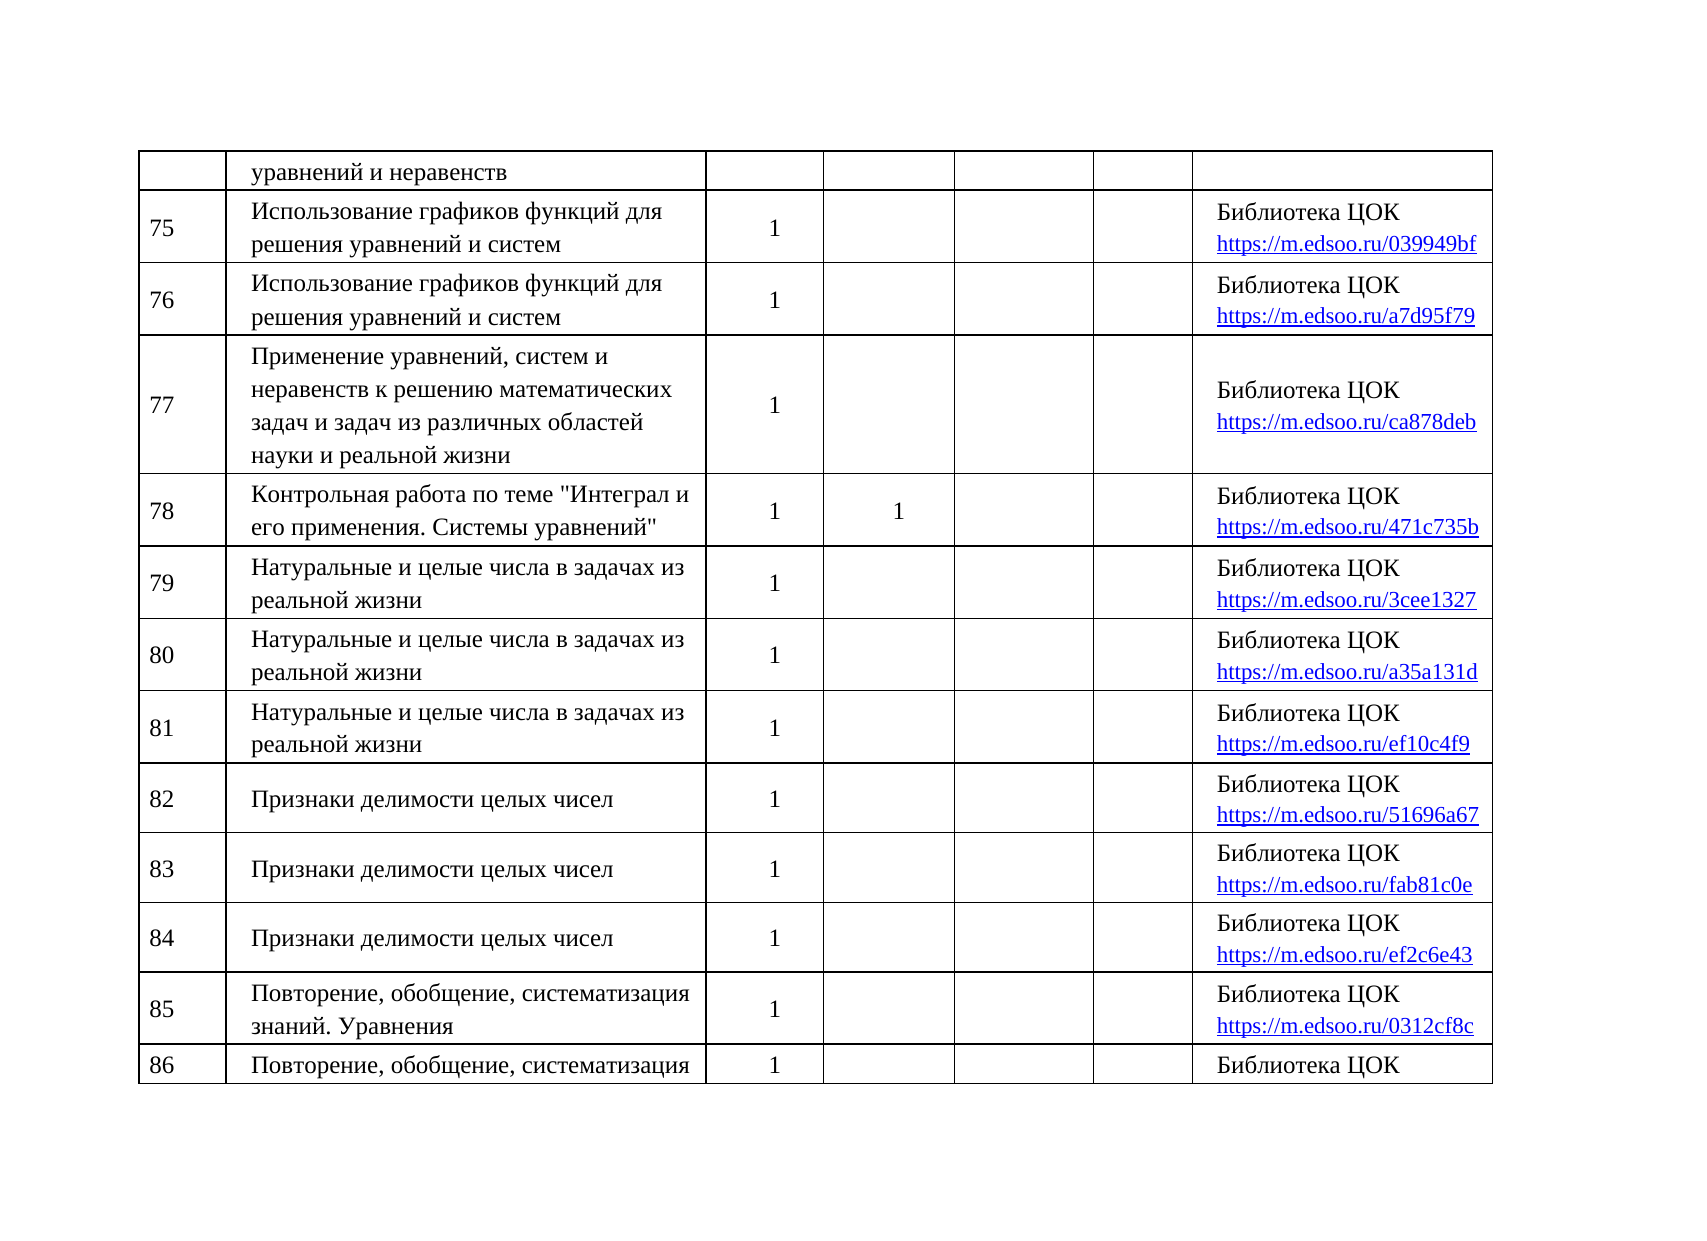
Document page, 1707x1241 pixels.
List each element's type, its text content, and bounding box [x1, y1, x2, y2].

table_cell 1 [707, 263, 823, 334]
table_cell 1 [707, 973, 823, 1043]
table_cell 1 [707, 833, 823, 901]
table_cell 1 [707, 152, 823, 189]
table_cell 1 [707, 547, 823, 617]
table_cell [1193, 1045, 1492, 1083]
table_cell [955, 1045, 1093, 1083]
table_cell Библиотека ЦОК https://m.edsoo.ru/ef10c4f9 [1193, 691, 1492, 762]
table_cell [1094, 152, 1192, 189]
table_cell 1 [707, 474, 823, 545]
table_cell [1094, 973, 1192, 1043]
table_cell [824, 263, 954, 334]
table_cell [1094, 691, 1192, 762]
table_cell [955, 619, 1093, 690]
table_cell 1 [824, 474, 954, 545]
table_cell 85 [140, 973, 225, 1043]
table_cell Библиотека ЦОК https://m.edsoo.ru/039949bf [1193, 191, 1492, 262]
table_cell [824, 973, 954, 1043]
table_cell [824, 547, 954, 617]
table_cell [1193, 152, 1492, 189]
table_cell 1 [707, 691, 823, 762]
table_cell Библиотека ЦОК https://m.edsoo.ru/a35a131d [1193, 619, 1492, 690]
table_cell [824, 152, 954, 189]
table_cell [955, 764, 1093, 832]
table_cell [227, 1045, 705, 1083]
table_cell [955, 691, 1093, 762]
table_cell [1094, 191, 1192, 262]
table_cell [955, 903, 1093, 971]
table_cell [1094, 336, 1192, 473]
table_cell 1 [707, 764, 823, 832]
table_cell [1094, 833, 1192, 901]
table_cell 75 [140, 191, 225, 262]
table_cell Признаки делимости целых чисел [227, 903, 705, 971]
table_cell 77 [140, 336, 225, 473]
table_cell 74 [140, 152, 225, 189]
table_cell [824, 903, 954, 971]
table_cell [824, 833, 954, 901]
table_cell [955, 833, 1093, 901]
table_cell [955, 973, 1093, 1043]
table_cell 81 [140, 691, 225, 762]
table_cell Библиотека ЦОК https://m.edsoo.ru/3cee1327 [1193, 547, 1492, 617]
table_cell Натуральные и целые числа в задачах из реальной жизни [227, 691, 705, 762]
table_cell Библиотека ЦОК https://m.edsoo.ru/ca878deb [1193, 336, 1492, 473]
table_cell [955, 547, 1093, 617]
table_cell [955, 263, 1093, 334]
table_cell [1094, 764, 1192, 832]
table_cell Признаки делимости целых чисел [227, 764, 705, 832]
table_cell 1 [707, 191, 823, 262]
table_cell 82 [140, 764, 225, 832]
table_cell Библиотека ЦОК https://m.edsoo.ru/51696a67 [1193, 764, 1492, 832]
table_cell Библиотека ЦОК https://m.edsoo.ru/ef2c6e43 [1193, 903, 1492, 971]
table_cell Библиотека ЦОК https://m.edsoo.ru/a7d95f79 [1193, 263, 1492, 334]
table_cell [955, 191, 1093, 262]
table_cell 80 [140, 619, 225, 690]
table_cell [824, 619, 954, 690]
table_cell 1 [707, 1045, 823, 1083]
table_cell [1094, 474, 1192, 545]
table_cell Признаки делимости целых чисел [227, 833, 705, 901]
table_cell Библиотека ЦОК https://m.edsoo.ru/0312cf8c [1193, 973, 1492, 1043]
table_cell Натуральные и целые числа в задачах из реальной жизни [227, 619, 705, 690]
table_cell [824, 1045, 954, 1083]
table_cell [1094, 1045, 1192, 1083]
table_cell [1094, 619, 1192, 690]
table_cell [824, 191, 954, 262]
table_cell Применение уравнений, систем и неравенств к решению математических задач и задач из различных областей науки и реальной жизни [227, 336, 705, 473]
table_cell [824, 336, 954, 473]
table_cell 1 [707, 336, 823, 473]
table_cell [227, 973, 705, 1043]
table_cell [1094, 263, 1192, 334]
table_cell Использование графиков функций для решения уравнений и систем [227, 263, 705, 334]
table_cell 84 [140, 903, 225, 971]
table_cell 1 [707, 619, 823, 690]
table_cell 1 [707, 903, 823, 971]
table_cell Контрольная работа по теме "Интеграл и его применения. Системы уравнений" [227, 474, 705, 545]
table_cell Библиотека ЦОК https://m.edsoo.ru/fab81c0e [1193, 833, 1492, 901]
table_cell 78 [140, 474, 225, 545]
table_cell [824, 691, 954, 762]
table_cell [227, 152, 705, 189]
table_cell Натуральные и целые числа в задачах из реальной жизни [227, 547, 705, 617]
table_cell [1094, 903, 1192, 971]
table_cell [1094, 547, 1192, 617]
table_cell [955, 152, 1093, 189]
table_cell 86 [140, 1045, 225, 1083]
table_cell [955, 336, 1093, 473]
table_cell 79 [140, 547, 225, 617]
table_cell [955, 474, 1093, 545]
table_cell Использование графиков функций для решения уравнений и систем [227, 191, 705, 262]
table_cell Библиотека ЦОК https://m.edsoo.ru/471c735b [1193, 474, 1492, 545]
table_cell [824, 764, 954, 832]
table_cell 76 [140, 263, 225, 334]
table_cell 83 [140, 833, 225, 901]
